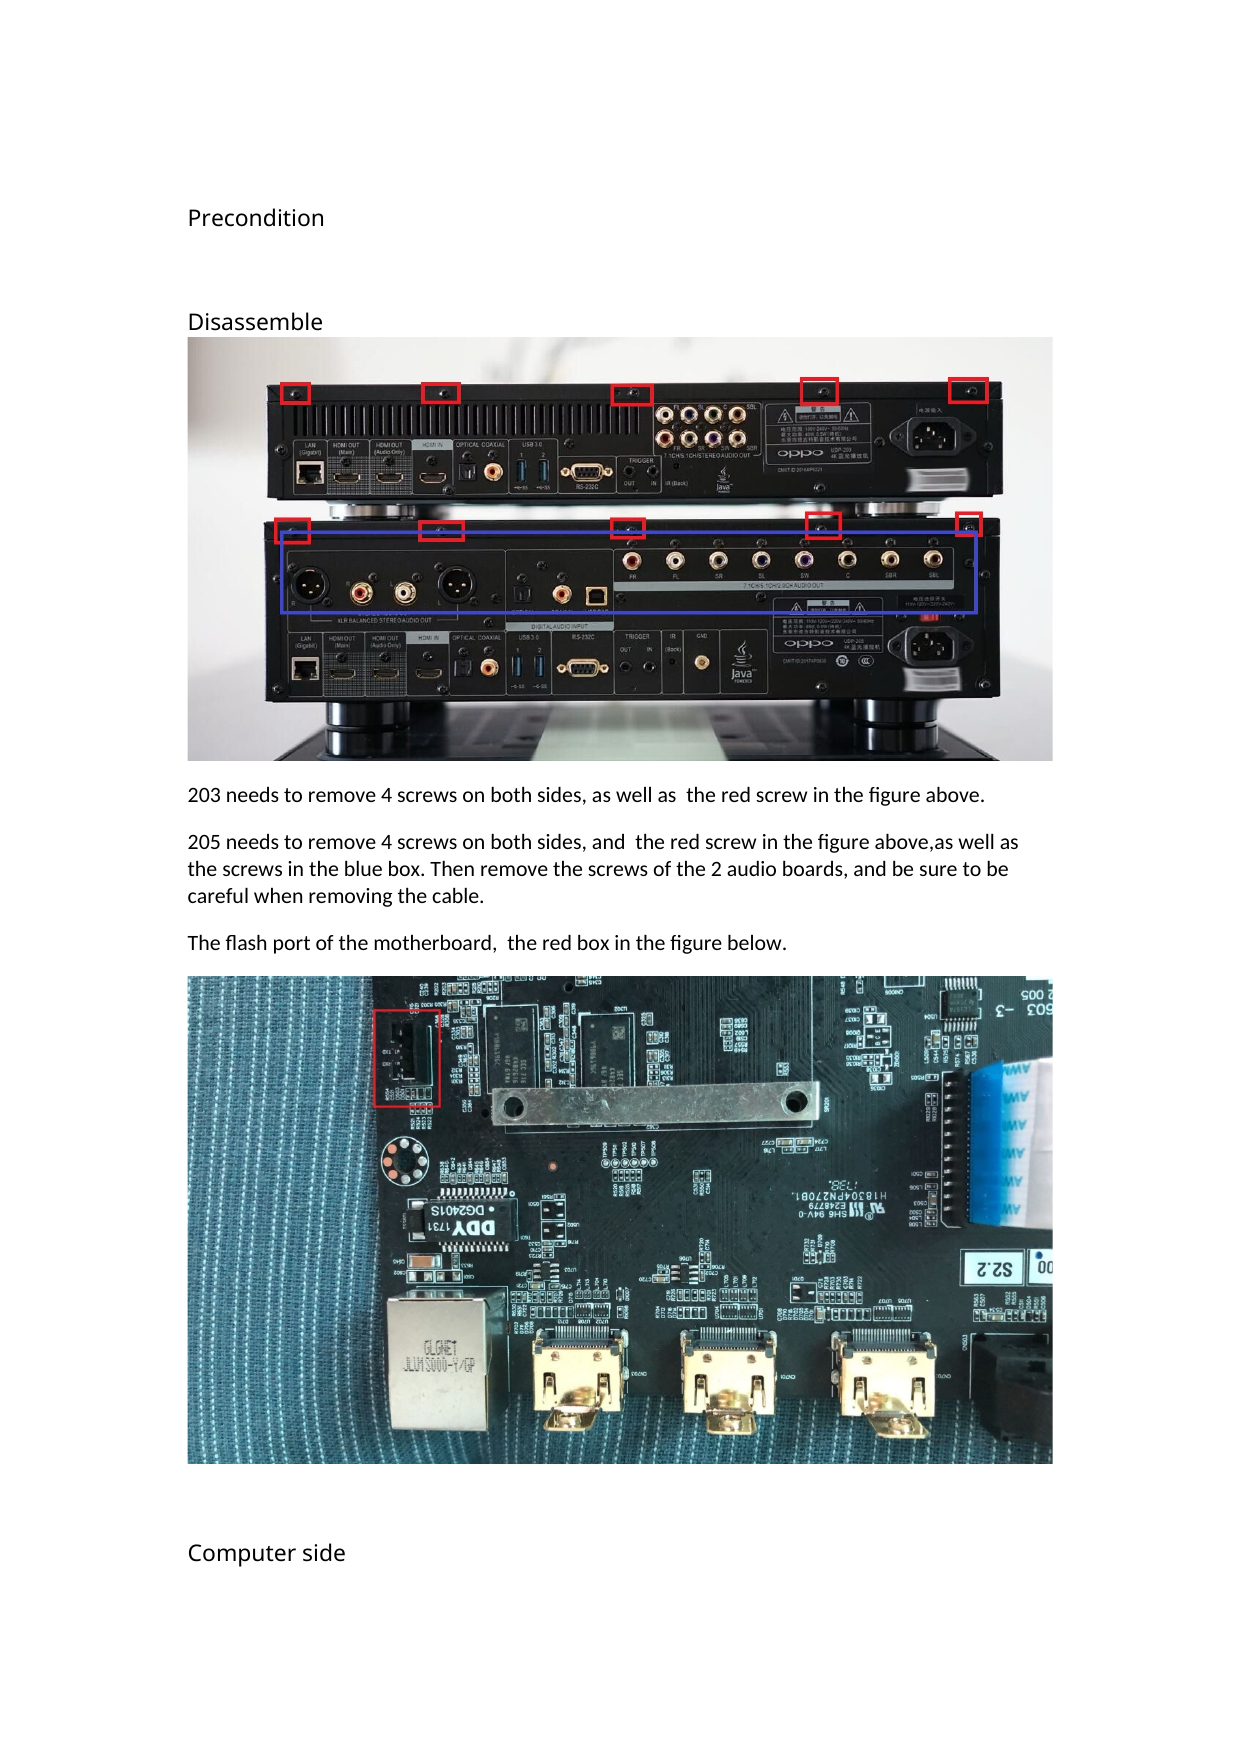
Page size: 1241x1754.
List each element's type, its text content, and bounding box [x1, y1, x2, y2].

text 205 needs to remove 4 screws on both sides, and the red screw in the figure above,as well as the screws in the blue box. Then remove the screws of the 2 audio boards, and be sure to be careful when removing the cable. [187, 828, 1053, 908]
text Disassemble [187, 306, 1053, 337]
picture [187, 337, 1053, 761]
text The flash port of the motherboard, the red box in the figure below. [187, 929, 1053, 956]
text Computer side [187, 1536, 1053, 1568]
text Precondition [187, 202, 1053, 233]
text 203 needs to remove 4 screws on both sides, as well as the red screw in the figure above. [187, 781, 1053, 808]
picture [187, 976, 1053, 1464]
